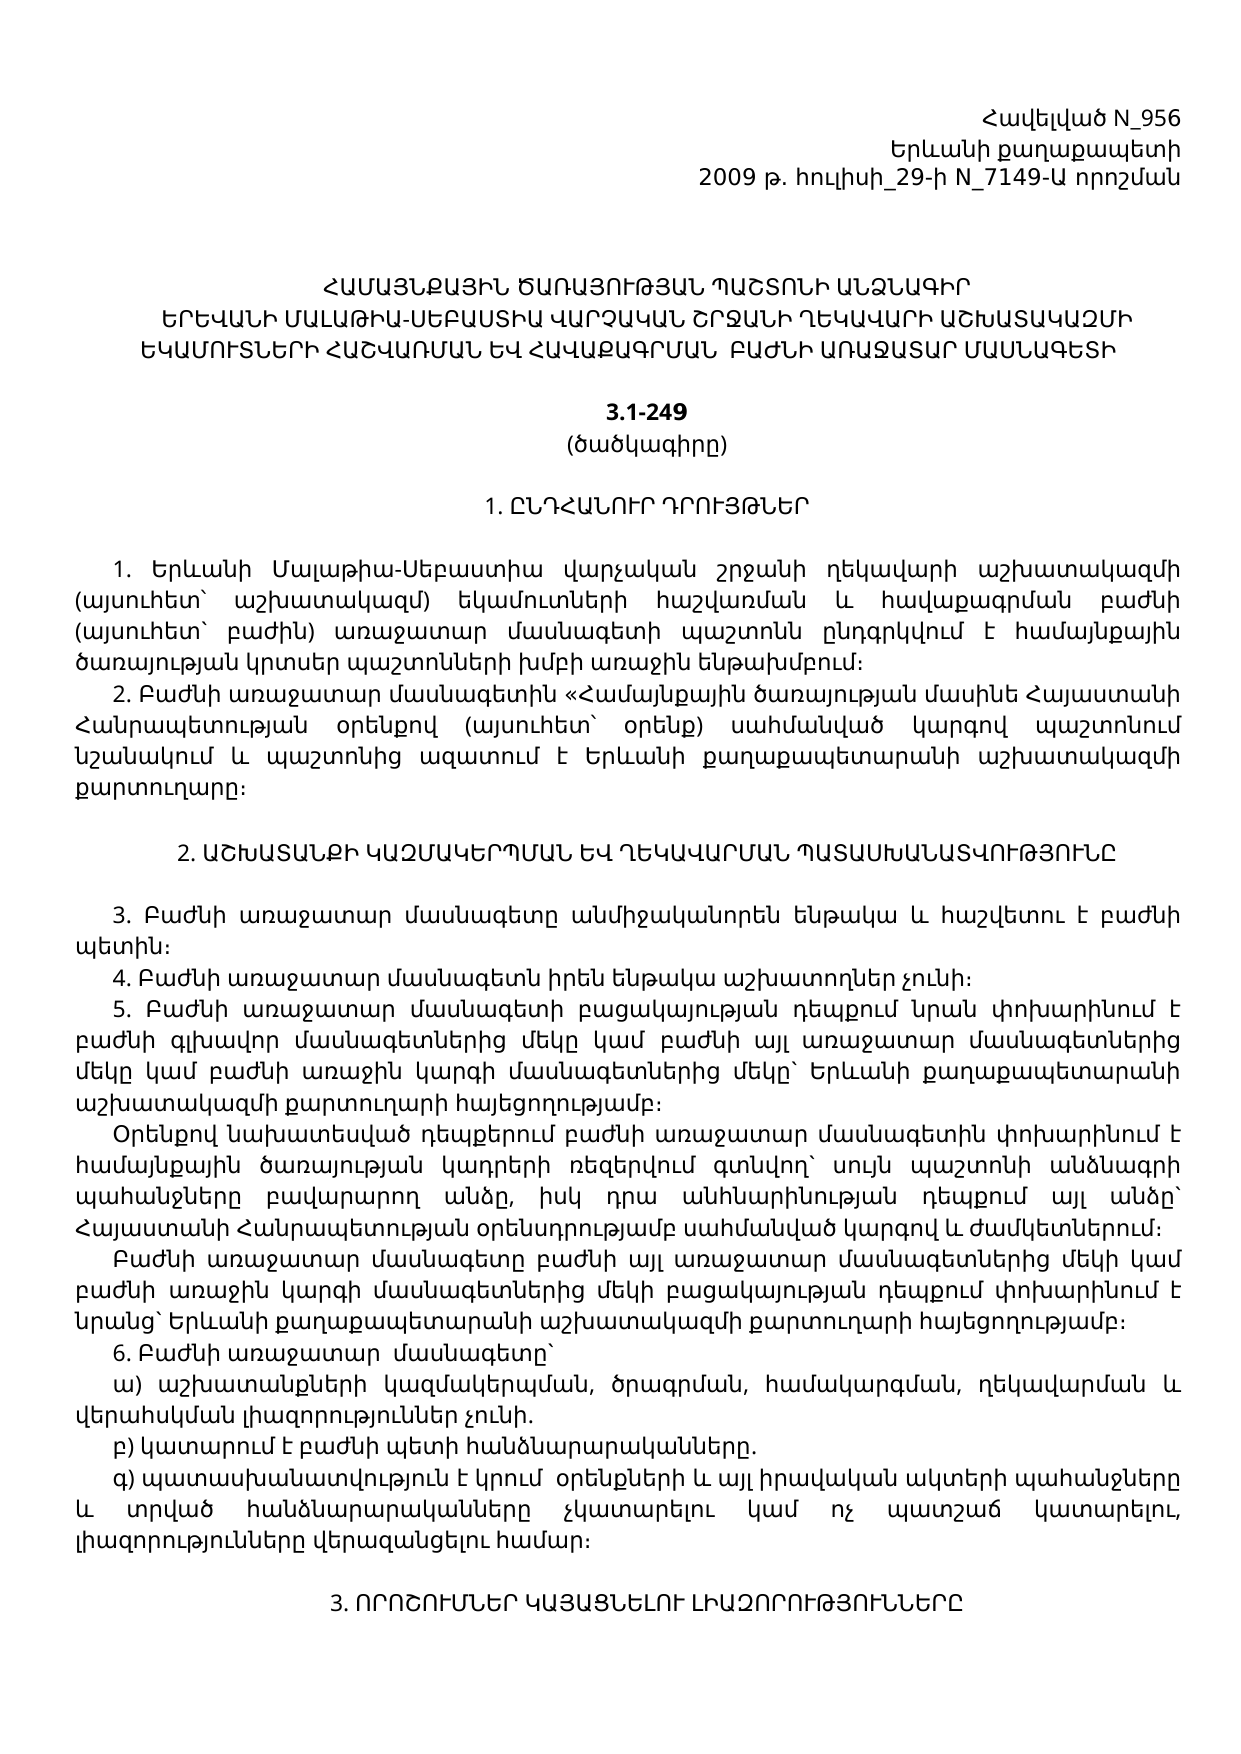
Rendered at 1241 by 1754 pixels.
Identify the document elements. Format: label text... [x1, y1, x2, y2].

text 3.1-249 [75, 396, 1181, 427]
text (ծածկագիրը) [75, 427, 1181, 459]
text գ) պատասխանատվություն է կրում օրենքների և այլ իրավական ակտերի պահանջները և տրված հանձնարարականները չկատարելու կամ ոչ պատշաճ կատարելու, լիազորությունները վերազանցելու համար։ [75, 1462, 1181, 1555]
text Օրենքով նախատեսված դեպքերում բաժնի առաջատար մասնագետին փոխարինում է համայնքային ծառայության կադրերի ռեզերվում գտնվող` սույն պաշտոնի անձնագրի պահանջները բավարարող անձը, իսկ դրա անհնարինության դեպքում այլ անձը` Հայաստանի Հանրապետության օրենսդրությամբ սահմանված կարգով և ժամկետներում։ [75, 1118, 1181, 1243]
text 2009 թ. հուլիսի_29-ի N_7149-Ա որոշման [75, 164, 1181, 191]
text 1. Երևանի Մալաթիա-Սեբաստիա վարչական շրջանի ղեկավարի աշխատակազմի (այսուհետ՝ աշխատակազմ) եկամուտների հաշվառման և հավաքագրման բաժնի (այսուհետ` բաժին) առաջատար մասնագետի պաշտոնն ընդգրկվում է համայնքային ծառայության կրտսեր պաշտոնների խմբի առաջին ենթախմբում։ [75, 552, 1181, 677]
text 1. ԸՆԴՀԱՆՈՒՐ ԴՐՈՒՅԹՆԵՐ [75, 490, 1181, 521]
text 4. Բաժնի առաջատար մասնագետն իրեն ենթակա աշխատողներ չունի։ [75, 962, 1181, 993]
text ա) աշխատանքների կազմակերպման, ծրագրման, համակարգման, ղեկավարման և վերահսկման լիազորություններ չունի. [75, 1368, 1181, 1430]
subtitle ԵՐԵՎԱՆԻ ՄԱԼԱԹԻԱ-ՍԵԲԱՍՏԻԱ ՎԱՐՉԱԿԱՆ ՇՐՋԱՆԻ ՂԵԿԱՎԱՐԻ ԱՇԽԱՏԱԿԱԶՄԻ ԵԿԱՄՈՒՏՆԵՐԻ ՀԱՇՎԱՌՄԱՆ ԵՎ ՀԱՎԱՔԱԳՐՄԱՆ ԲԱԺՆԻ ԱՌԱՋԱՏԱՐ ՄԱՍՆԱԳԵՏԻ [75, 302, 1181, 365]
text բ) կատարում է բաժնի պետի հանձնարարականները. [75, 1430, 1181, 1462]
text ՀԱՄԱՅՆՔԱՅԻՆ ԾԱՌԱՅՈՒԹՅԱՆ ՊԱՇՏՈՆԻ ԱՆՁՆԱԳԻՐ [75, 271, 1181, 302]
text 3. ՈՐՈՇՈՒՄՆԵՐ ԿԱՅԱՑՆԵԼՈՒ ԼԻԱԶՈՐՈՒԹՅՈՒՆՆԵՐԸ [75, 1587, 1181, 1618]
text Բաժնի առաջատար մասնագետը բաժնի այլ առաջատար մասնագետներից մեկի կամ բաժնի առաջին կարգի մասնագետներից մեկի բացակայության դեպքում փոխարինում է նրանց` Երևանի քաղաքապետարանի աշխատակազմի քարտուղարի հայեցողությամբ։ [75, 1243, 1181, 1337]
text 6. Բաժնի առաջատար մասնագետը` [75, 1337, 1181, 1368]
text Երևանի քաղաքապետի [75, 133, 1181, 164]
text 5. Բաժնի առաջատար մասնագետի բացակայության դեպքում նրան փոխարինում է բաժնի գլխավոր մասնագետներից մեկը կամ բաժնի այլ առաջատար մասնագետներից մեկը կամ բաժնի առաջին կարգի մասնագետներից մեկը` Երևանի քաղաքապետարանի աշխատակազմի քարտուղարի հայեցողությամբ։ [75, 993, 1181, 1118]
text 3. Բաժնի առաջատար մասնագետը անմիջականորեն ենթակա և հաշվետու է բաժնի պետին։ [75, 899, 1181, 962]
text 2. ԱՇԽԱՏԱՆՔԻ ԿԱԶՄԱԿԵՐՊՄԱՆ ԵՎ ՂԵԿԱՎԱՐՄԱՆ ՊԱՏԱՍԽԱՆԱՏՎՈՒԹՅՈՒՆԸ [75, 837, 1181, 868]
text 2. Բաժնի առաջատար մասնագետին «Համայնքային ծառայության մասինե Հայաստանի Հանրապետության օրենքով (այսուհետ՝ օրենք) սահմանված կարգով պաշտոնում նշանակում և պաշտոնից ազատում է Երևանի քաղաքապետարանի աշխատակազմի քարտուղարը։ [75, 677, 1181, 802]
text Հավելված N_956 [75, 102, 1181, 133]
